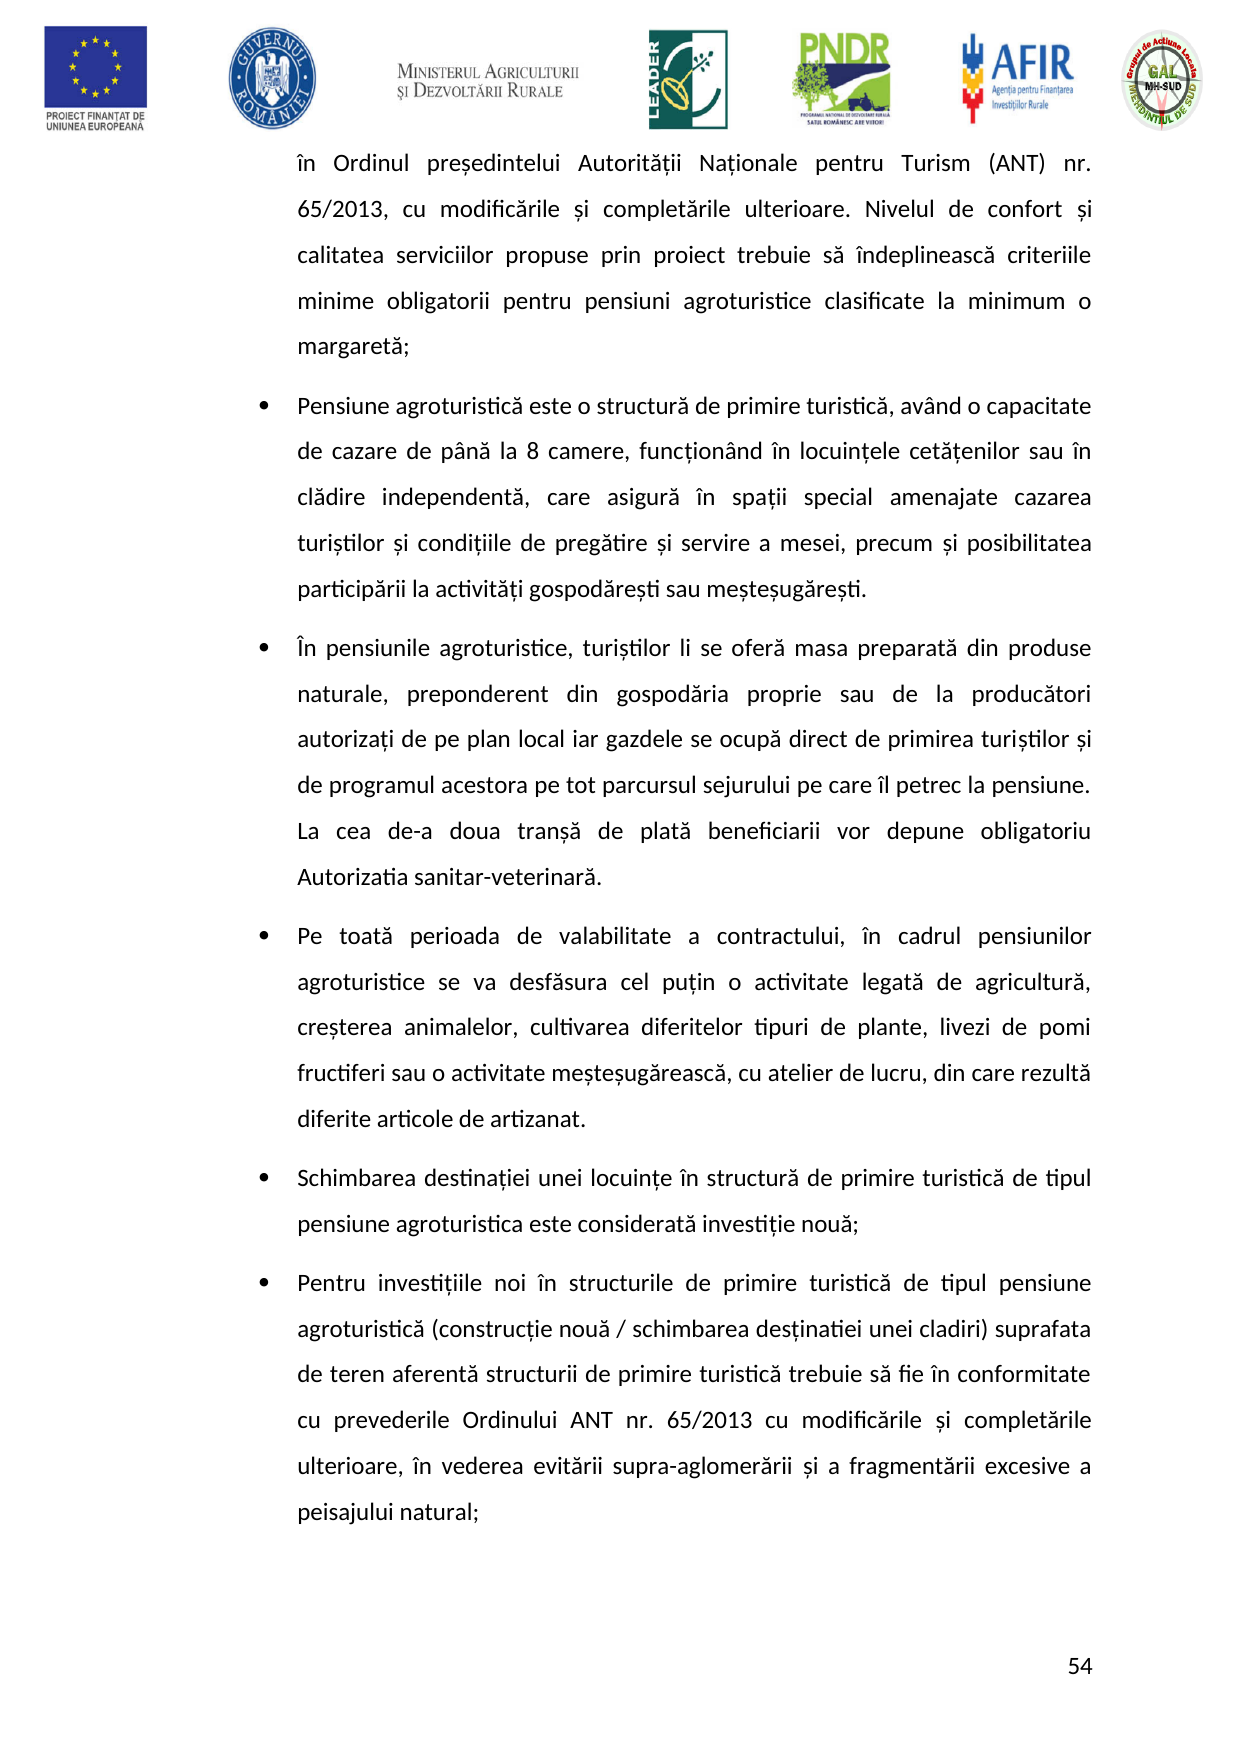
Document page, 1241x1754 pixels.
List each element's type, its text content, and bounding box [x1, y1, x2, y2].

picture [15, 18, 1224, 131]
list Pentru investiţiile noi în structurile de primire turistică de tipul pensiune agroturistică (construcție nouă / schimbarea desținatiei unei cladiri) suprafata de teren aferentă structurii de primire turistică trebuie să fie în conformitate cu prevederile Ordinului ANT nr. 65/2013 cu modificările şi completările ulterioare, în vederea evitării supra-aglomerării şi a fragmentării excesive a peisajului natural; [259, 1267, 1093, 1526]
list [259, 148, 1093, 361]
list Pensiune agroturistică este o structură de primire turistică, având o capacitate de cazare de până la 8 camere, funcţionând în locuinţele cetăţenilor sau în clădire independentă, care asigură în spaţii special amenajate cazarea turiştilor şi condiţiile de pregătire şi servire a mesei, precum şi posibilitatea participării la activităţi gospodăreşti sau meşteşugăreşti. [259, 390, 1093, 603]
list Pe toată perioada de valabilitate a contractului, în cadrul pensiunilor agroturistice se va desfăsura cel puțin o activitate legată de agricultură, creșterea animalelor, cultivarea diferitelor tipuri de plante, livezi de pomi fructiferi sau o activitate meșteșugărească, cu atelier de lucru, din care rezultă diferite articole de artizanat. [259, 920, 1093, 1133]
list Schimbarea destinației unei locuințe în structură de primire turistică de tipul pensiune agroturistica este considerată investiţie nouă; [259, 1162, 1093, 1238]
list În pensiunile agroturistice, turiştilor li se oferă masa preparată din produse naturale, preponderent din gospodăria proprie sau de la producători autorizaţi de pe plan local iar gazdele se ocupă direct de primirea turiştilor şi de programul acestora pe tot parcursul sejurului pe care îl petrec la pensiune. La cea de-a doua tranșă de plată beneficiarii vor depune obligatoriu Autorizatia sanitar-veterinară. [259, 632, 1093, 891]
